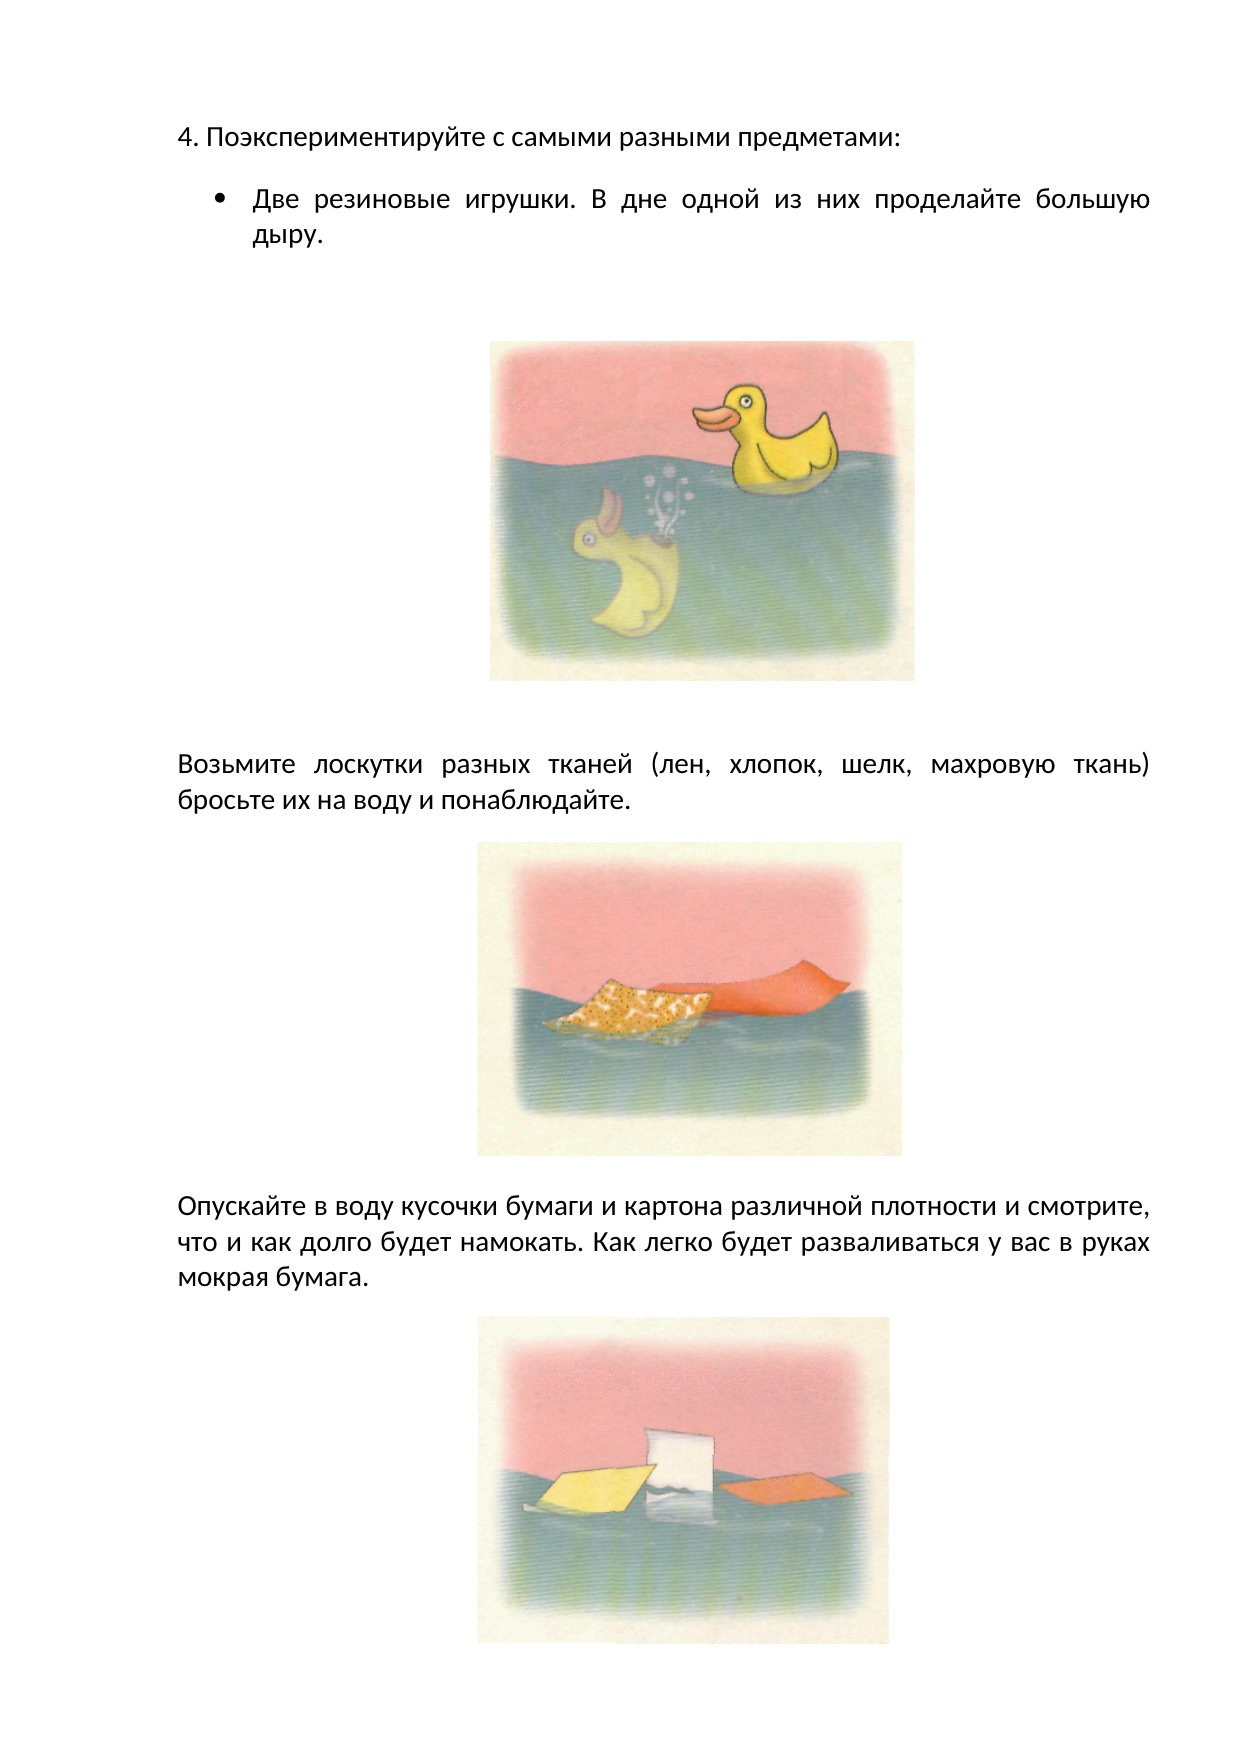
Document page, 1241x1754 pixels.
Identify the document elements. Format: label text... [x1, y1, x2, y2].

picture [477, 1316, 890, 1644]
picture [489, 341, 915, 681]
list Две резиновые игрушки. В дне одной из них проделайте большую дыру. [215, 180, 1152, 251]
text Опускайте в воду кусочки бумаги и картона различной плотности и смотрите, что и как долго будет намокать. Как легко будет разваливаться у вас в руках мокрая бумага. [177, 1187, 1152, 1294]
text Возьмите лоскутки разных тканей (лен, хлопок, шелк, махровую ткань) бросьте их на воду и понаблюдайте. [177, 745, 1152, 817]
text 4. Поэкспериментируйте с самыми разными предметами: [177, 118, 1152, 154]
picture [477, 842, 903, 1156]
